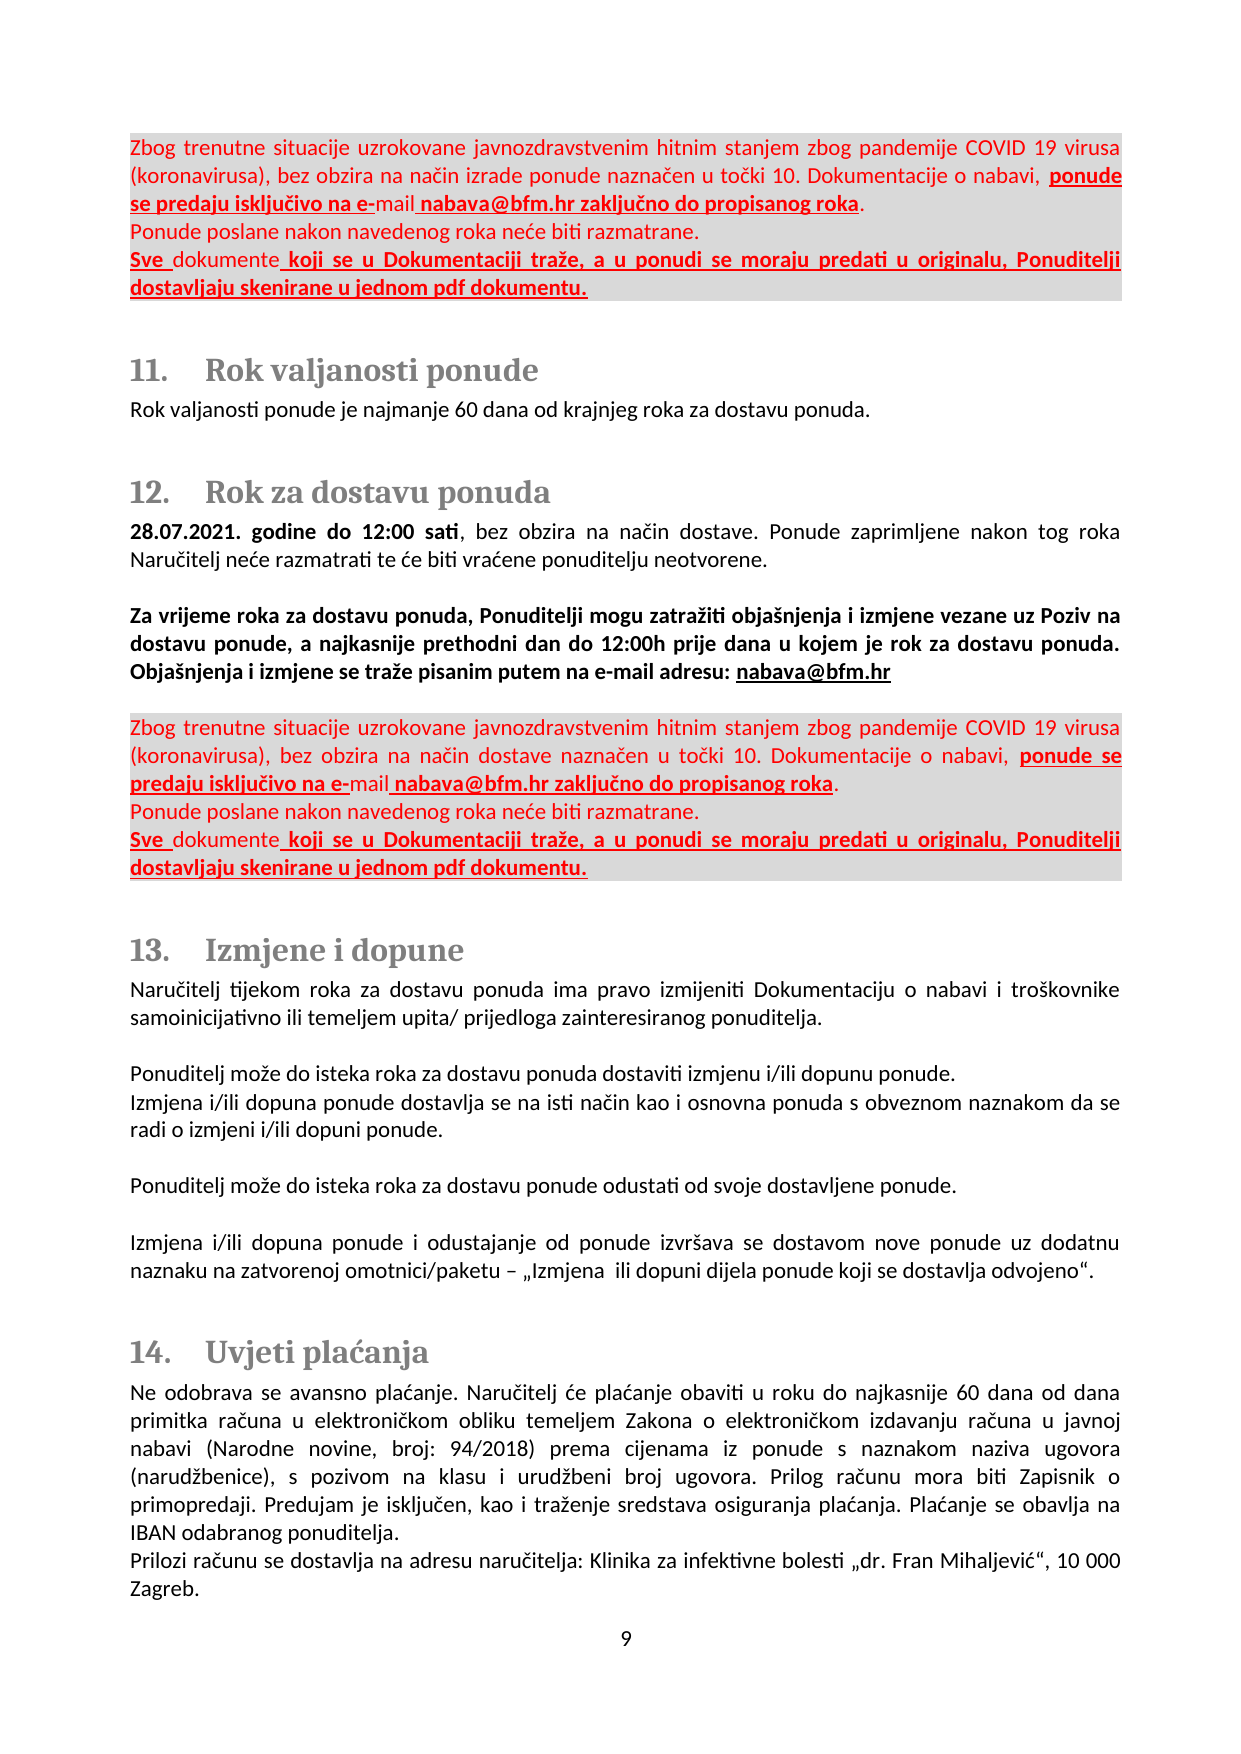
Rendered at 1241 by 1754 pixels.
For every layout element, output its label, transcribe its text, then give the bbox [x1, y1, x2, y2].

text Zbog trenutne situacije uzrokovane javnozdravstvenim hitnim stanjem zbog pandemije COVID 19 virusa (koronavirusa), bez obzira na način dostave naznačen u točki 10. Dokumentacije o nabavi, ponude se predaju isključivo na e-mail nabava@bfm.hr zaključno do propisanog roka. [130, 713, 1122, 797]
list Rok valjanosti ponude [130, 351, 1122, 389]
text Naručitelj tijekom roka za dostavu ponuda ima pravo izmijeniti Dokumentaciju o nabavi i troškovnike samoinicijativno ili temeljem upita/ prijedloga zainteresiranog ponuditelja. [130, 976, 1122, 1032]
list Izmjene i dopune [130, 931, 1122, 970]
text Ne odobrava se avansno plaćanje. Naručitelj će plaćanje obaviti u roku do najkasnije 60 dana od dana primitka računa u elektroničkom obliku temeljem Zakona o elektroničkom izdavanju računa u javnoj nabavi (Narodne novine, broj: 94/2018) prema cijenama iz ponude s naznakom naziva ugovora (narudžbenice), s pozivom na klasu i urudžbeni broj ugovora. Prilog računu mora biti Zapisnik o primopredaji. Predujam je isključen, kao i traženje sredstava osiguranja plaćanja. Plaćanje se obavlja na IBAN odabranog ponuditelja. [130, 1378, 1122, 1546]
text Prilozi računu se dostavlja na adresu naručitelja: Klinika za infektivne bolesti „dr. Fran Mihaljević“, 10 000 Zagreb. [130, 1546, 1122, 1602]
text Rok valjanosti ponude je najmanje 60 dana od krajnjeg roka za dostavu ponuda. [130, 395, 1122, 423]
text 28.07.2021. godine do 12:00 sati, bez obzira na način dostave. Ponude zaprimljene nakon tog roka Naručitelj neće razmatrati te će biti vraćene ponuditelju neotvorene. [130, 517, 1122, 573]
list Uvjeti plaćanja [130, 1334, 1122, 1372]
text Ponude poslane nakon navedenog roka neće biti razmatrane. [130, 797, 1122, 825]
text Izmjena i/ili dopuna ponude i odustajanje od ponude izvršava se dostavom nove ponude uz dodatnu naznaku na zatvorenoj omotnici/paketu – „Izmjena ili dopuni dijela ponude koji se dostavlja odvojeno“. [130, 1228, 1122, 1284]
text Ponude poslane nakon navedenog roka neće biti razmatrane. [130, 217, 1122, 245]
text Sve dokumente koji se u Dokumentaciji traže, a u ponudi se moraju predati u originalu, Ponuditelji dostavljaju skenirane u jednom pdf dokumentu. [130, 245, 1122, 301]
list Rok za dostavu ponuda [130, 473, 1122, 511]
text Ponuditelj može do isteka roka za dostavu ponude odustati od svoje dostavljene ponude. [130, 1172, 1122, 1200]
text Za vrijeme roka za dostavu ponuda, Ponuditelji mogu zatražiti objašnjenja i izmjene vezane uz Poziv na dostavu ponude, a najkasnije prethodni dan do 12:00h prije dana u kojem je rok za dostavu ponuda. Objašnjenja i izmjene se traže pisanim putem na e-mail adresu: nabava@bfm.hr [130, 601, 1122, 685]
text Izmjena i/ili dopuna ponude dostavlja se na isti način kao i osnovna ponuda s obveznom naznakom da se radi o izmjeni i/ili dopuni ponude. [130, 1088, 1122, 1144]
text Sve dokumente koji se u Dokumentaciji traže, a u ponudi se moraju predati u originalu, Ponuditelji dostavljaju skenirane u jednom pdf dokumentu. [130, 825, 1122, 881]
text Zbog trenutne situacije uzrokovane javnozdravstvenim hitnim stanjem zbog pandemije COVID 19 virusa (koronavirusa), bez obzira na način izrade ponude naznačen u točki 10. Dokumentacije o nabavi, ponude se predaju isključivo na e-mail nabava@bfm.hr zaključno do propisanog roka. [130, 133, 1122, 217]
text Ponuditelj može do isteka roka za dostavu ponuda dostaviti izmjenu i/ili dopunu ponude. [130, 1059, 1122, 1088]
